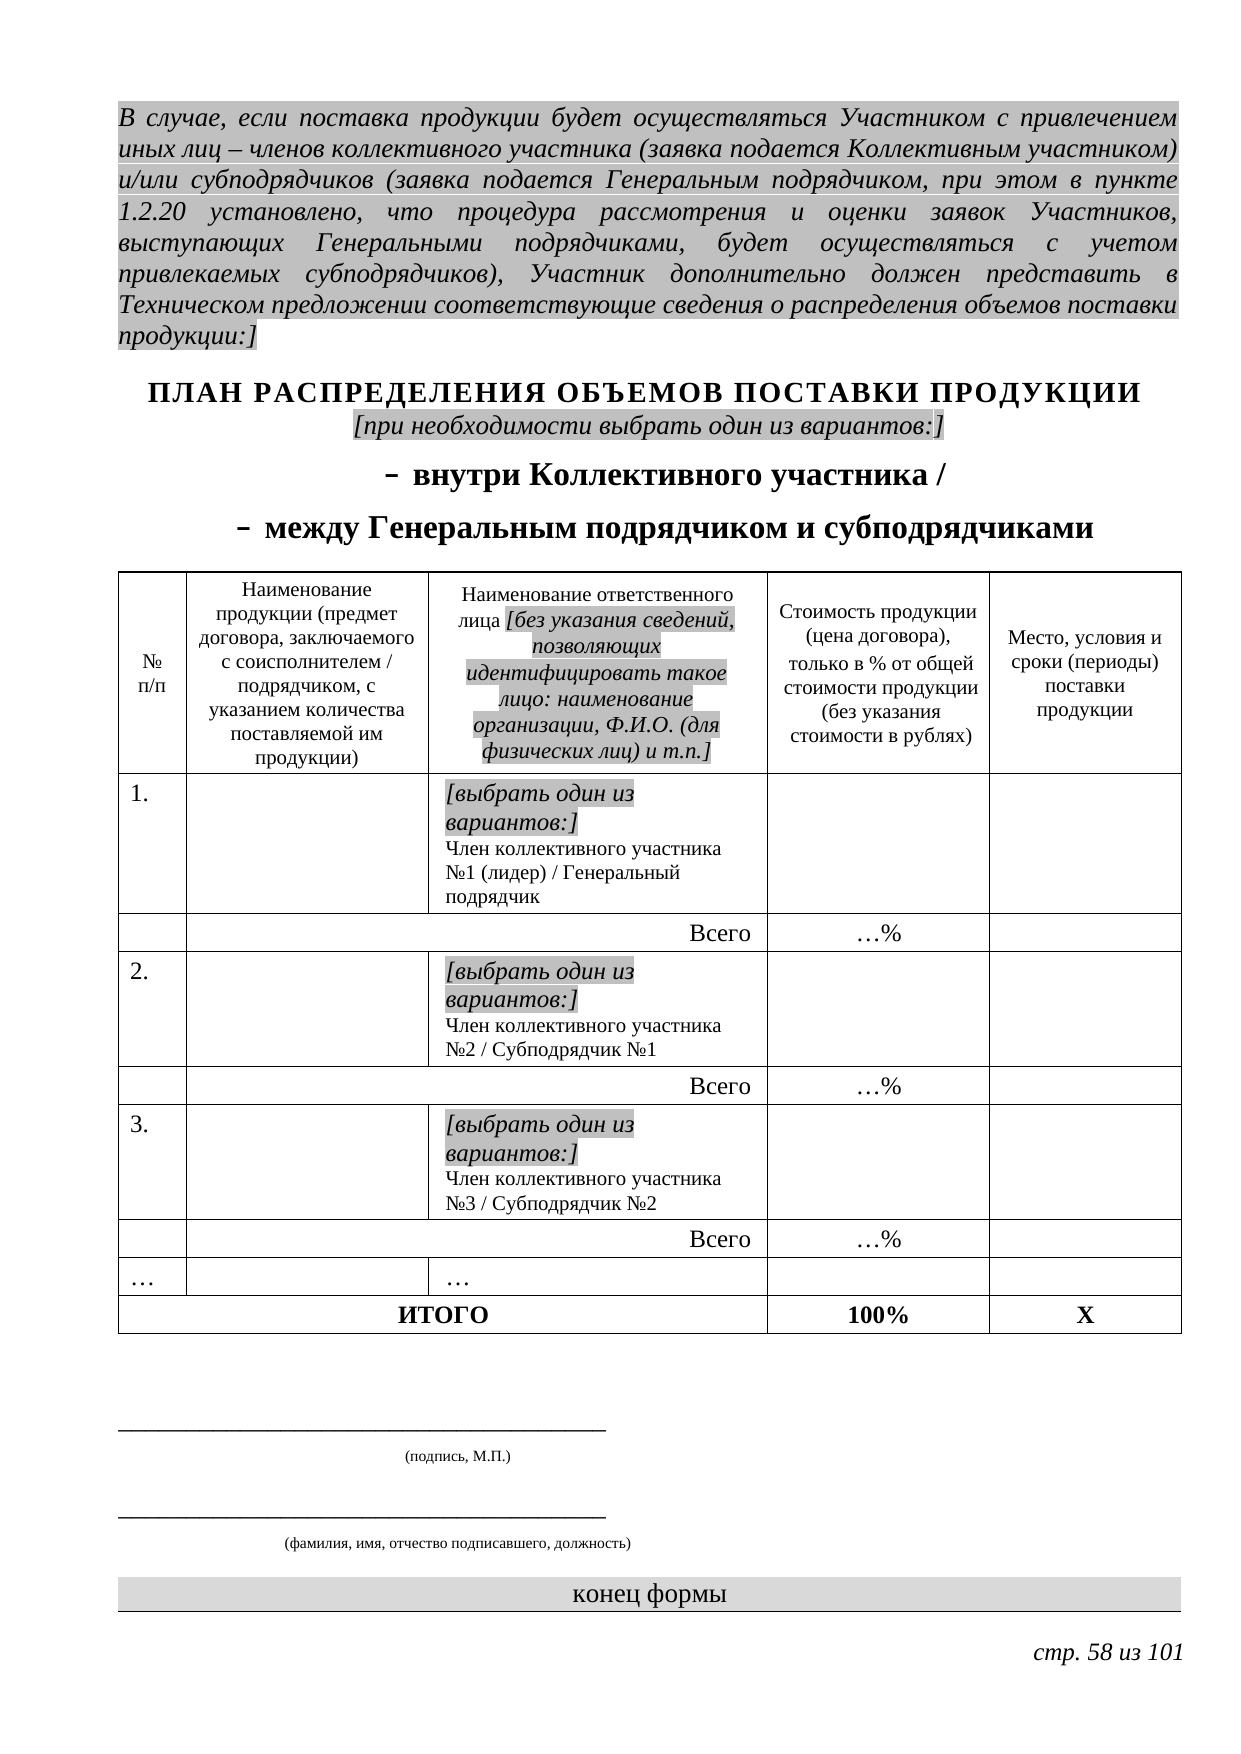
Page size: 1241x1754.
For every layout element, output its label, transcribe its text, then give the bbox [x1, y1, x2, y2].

text конец формы [118, 1577, 1181, 1611]
table_header Наименование продукции (предмет договора, заключаемого с соисполнителем / подрядчиком, с указанием количества поставляемой им продукции) [187, 573, 428, 773]
text (фамилия, имя, отчество подписавшего, должность) [118, 1534, 797, 1565]
table_header Наименование ответственного лица [без указания сведений, позволяющих идентифицировать такое лицо: наименование организации, Ф.И.О. (для физических лиц) и т.п.] [429, 573, 767, 773]
table_cell [119, 1067, 186, 1104]
table_cell [119, 952, 186, 1066]
table_cell [119, 774, 186, 912]
text План распределения объемов поставки продукции [при необходимости выбрать один из вариантов:] [118, 375, 1181, 440]
table_cell Всего [187, 1220, 767, 1257]
table_cell …% [768, 1220, 989, 1257]
table_cell [119, 1105, 186, 1219]
table_cell [768, 774, 989, 912]
table_cell [990, 1067, 1181, 1104]
table_cell [768, 1105, 989, 1219]
table_cell [выбрать один из вариантов:] Член коллективного участника №1 (лидер) / Генеральный подрядчик [429, 774, 767, 912]
table_header Место, условия и сроки (периоды) поставки продукции [990, 573, 1181, 773]
table_cell Х [990, 1296, 1181, 1333]
text В случае, если поставка продукции будет осуществляться Участником с привлечением иных лиц – членов коллективного участника (заявка подается Коллективным участником) и/или субподрядчиков (заявка подается Генеральным подрядчиком, при этом в пункте 1.2.20 установлено, что процедура рассмотрения и оценки заявок Участников, выступающих Генеральными подрядчиками, будет осуществляться с учетом привлекаемых субподрядчиков), Участник дополнительно должен представить в Техническом предложении соответствующие сведения о распределения объемов поставки продукции:] [118, 101, 1181, 350]
table_cell [187, 774, 428, 912]
table_cell Всего [187, 1067, 767, 1104]
table_header № п/п [119, 573, 186, 773]
table_cell [990, 1258, 1181, 1295]
table_cell [990, 1105, 1181, 1219]
table_cell Всего [187, 914, 767, 951]
table_cell [990, 774, 1181, 912]
table_cell [выбрать один из вариантов:] Член коллективного участника №3 / Субподрядчик №2 [429, 1105, 767, 1219]
table_cell [990, 952, 1181, 1066]
table_cell …% [768, 914, 989, 951]
table_header Стоимость продукции (цена договора), только в % от общей стоимости продукции (без указания стоимости в рублях) [768, 573, 989, 773]
table_cell [187, 1105, 428, 1219]
table_cell … [119, 1258, 186, 1295]
table_cell …% [768, 1067, 989, 1104]
table_cell [768, 952, 989, 1066]
text ____________________________________ [118, 1403, 1181, 1434]
table_cell [187, 952, 428, 1066]
table_cell [990, 1220, 1181, 1257]
table_cell [выбрать один из вариантов:] Член коллективного участника №2 / Субподрядчик №1 [429, 952, 767, 1066]
table_cell [990, 914, 1181, 951]
table_cell … [429, 1258, 767, 1295]
table_cell [119, 1220, 186, 1257]
table_cell ИТОГО [119, 1296, 767, 1333]
list внутри Коллективного участника / [148, 452, 1181, 493]
text ____________________________________ [118, 1490, 1181, 1521]
table_cell [187, 1258, 428, 1295]
list между Генеральным подрядчиком и субподрядчиками [148, 506, 1181, 546]
table_cell [119, 914, 186, 951]
text (подпись, М.П.) [118, 1446, 797, 1477]
table_cell [768, 1258, 989, 1295]
table_cell 100% [768, 1296, 989, 1333]
